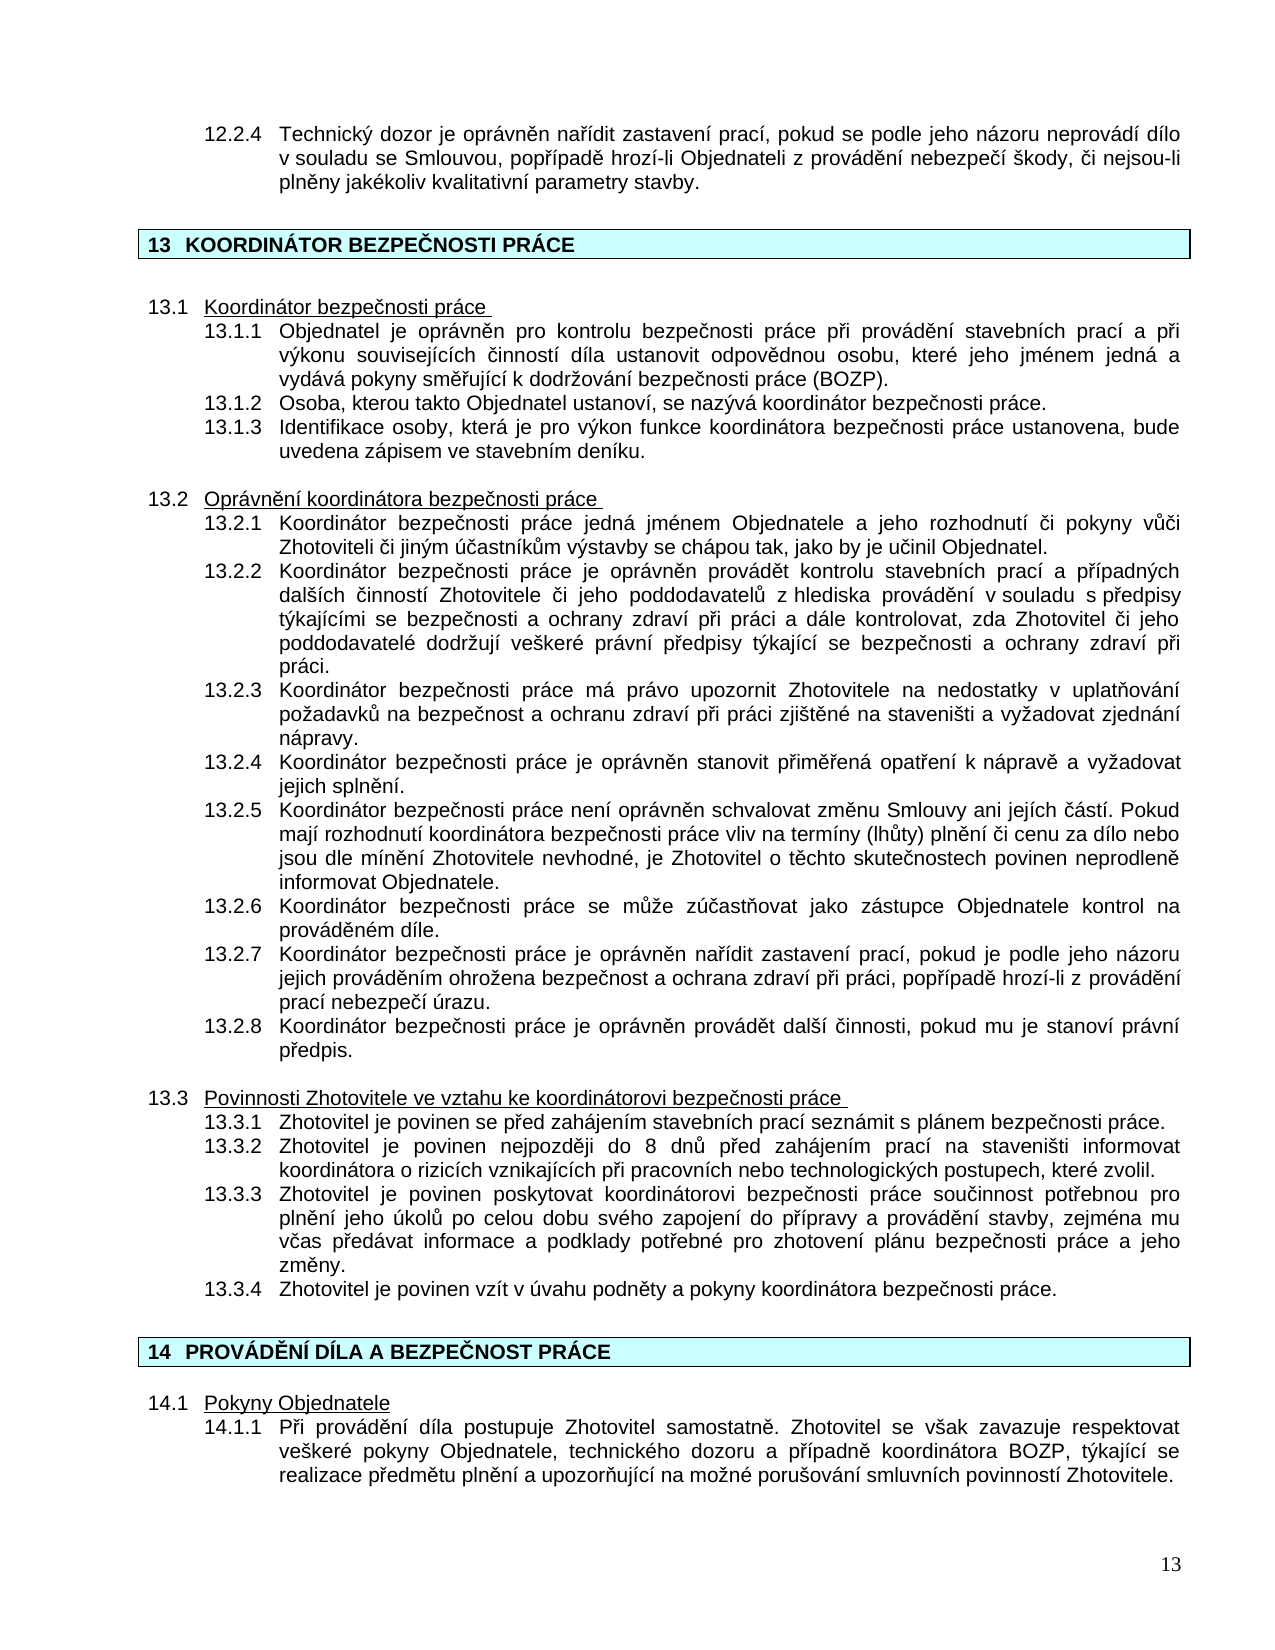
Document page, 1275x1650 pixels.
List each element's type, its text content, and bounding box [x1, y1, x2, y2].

list Povinnosti Zhotovitele ve vztahu ke koordinátorovi bezpečnosti práce [148, 1086, 1181, 1109]
list Provádění díla a bezpečnost práce [139, 1338, 1189, 1366]
list Pokyny Objednatele [148, 1391, 1181, 1415]
list Koordinátor bezpečnosti práce má právo upozornit Zhotovitele na nedostatky v uplatňování požadavků na bezpečnost a ochranu zdraví při práci zjištěné na staveništi a vyžadovat zjednání nápravy. [204, 678, 1181, 750]
list Při provádění díla postupuje Zhotovitel samostatně. Zhotovitel se však zavazuje respektovat veškeré pokyny Objednatele, technického dozoru a případně koordinátora BOZP, týkající se realizace předmětu plnění a upozorňující na možné porušování smluvních povinností Zhotovitele. [204, 1415, 1181, 1487]
list Zhotovitel je povinen vzít v úvahu podněty a pokyny koordinátora bezpečnosti práce. [204, 1277, 1181, 1301]
list Zhotovitel je povinen nejpozději do 8 dnů před zahájením prací na staveništi informovat koordinátora o rizicích vznikajících při pracovních nebo technologických postupech, které zvolil. [204, 1133, 1181, 1181]
list Koordinátor bezpečnosti práce není oprávněn schvalovat změnu Smlouvy ani jejích částí. Pokud mají rozhodnutí koordinátora bezpečnosti práce vliv na termíny (lhůty) plnění či cenu za dílo nebo jsou dle mínění Zhotovitele nevhodné, je Zhotovitel o těchto skutečnostech povinen neprodleně informovat Objednatele. [204, 798, 1181, 894]
list Koordinátor bezpečnosti práce je oprávněn provádět kontrolu stavebních prací a případných dalších činností Zhotovitele či jeho poddodavatelů z hlediska provádění v souladu s předpisy týkajícími se bezpečnosti a ochrany zdraví při práci a dále kontrolovat, zda Zhotovitel či jeho poddodavatelé dodržují veškeré právní předpisy týkající se bezpečnosti a ochrany zdraví při práci. [204, 558, 1181, 678]
list Objednatel je oprávněn pro kontrolu bezpečnosti práce při provádění stavebních prací a při výkonu souvisejících činností díla ustanovit odpovědnou osobu, které jeho jménem jedná a vydává pokyny směřující k dodržování bezpečnosti práce (BOZP). [204, 319, 1181, 391]
list Koordinátor bezpečnosti práce je oprávněn stanovit přiměřená opatření k nápravě a vyžadovat jejich splnění. [204, 750, 1181, 798]
list Koordinátor bezpečnosti práce je oprávněn provádět další činnosti, pokud mu je stanoví právní předpis. [204, 1014, 1181, 1062]
list Koordinátor bezpečnosti práce je oprávněn nařídit zastavení prací, pokud je podle jeho názoru jejich prováděním ohrožena bezpečnost a ochrana zdraví při práci, popřípadě hrozí-li z provádění prací nebezpečí úrazu. [204, 942, 1181, 1014]
list Zhotovitel je povinen poskytovat koordinátorovi bezpečnosti práce součinnost potřebnou pro plnění jeho úkolů po celou dobu svého zapojení do přípravy a provádění stavby, zejména mu včas předávat informace a podklady potřebné pro zhotovení plánu bezpečnosti práce a jeho změny. [204, 1181, 1181, 1277]
list Koordinátor bezpečnosti práce se může zúčastňovat jako zástupce Objednatele kontrol na prováděném díle. [204, 894, 1181, 942]
list Osoba, kterou takto Objednatel ustanoví, se nazývá koordinátor bezpečnosti práce. [204, 391, 1181, 415]
list koordinátor bezpečnosti práce [139, 230, 1189, 258]
list Technický dozor je oprávněn nařídit zastavení prací, pokud se podle jeho názoru neprovádí dílo v souladu se Smlouvou, popřípadě hrozí-li Objednateli z provádění nebezpečí škody, či nejsou-li plněny jakékoliv kvalitativní parametry stavby. [204, 122, 1181, 194]
list Identifikace osoby, která je pro výkon funkce koordinátora bezpečnosti práce ustanovena, bude uvedena zápisem ve stavebním deníku. [204, 415, 1181, 463]
list Koordinátor bezpečnosti práce [148, 295, 1181, 319]
list Oprávnění koordinátora bezpečnosti práce [148, 487, 1181, 511]
list Zhotovitel je povinen se před zahájením stavebních prací seznámit s plánem bezpečnosti práce. [204, 1109, 1181, 1133]
list Koordinátor bezpečnosti práce jedná jménem Objednatele a jeho rozhodnutí či pokyny vůči Zhotoviteli či jiným účastníkům výstavby se chápou tak, jako by je učinil Objednatel. [204, 511, 1181, 558]
